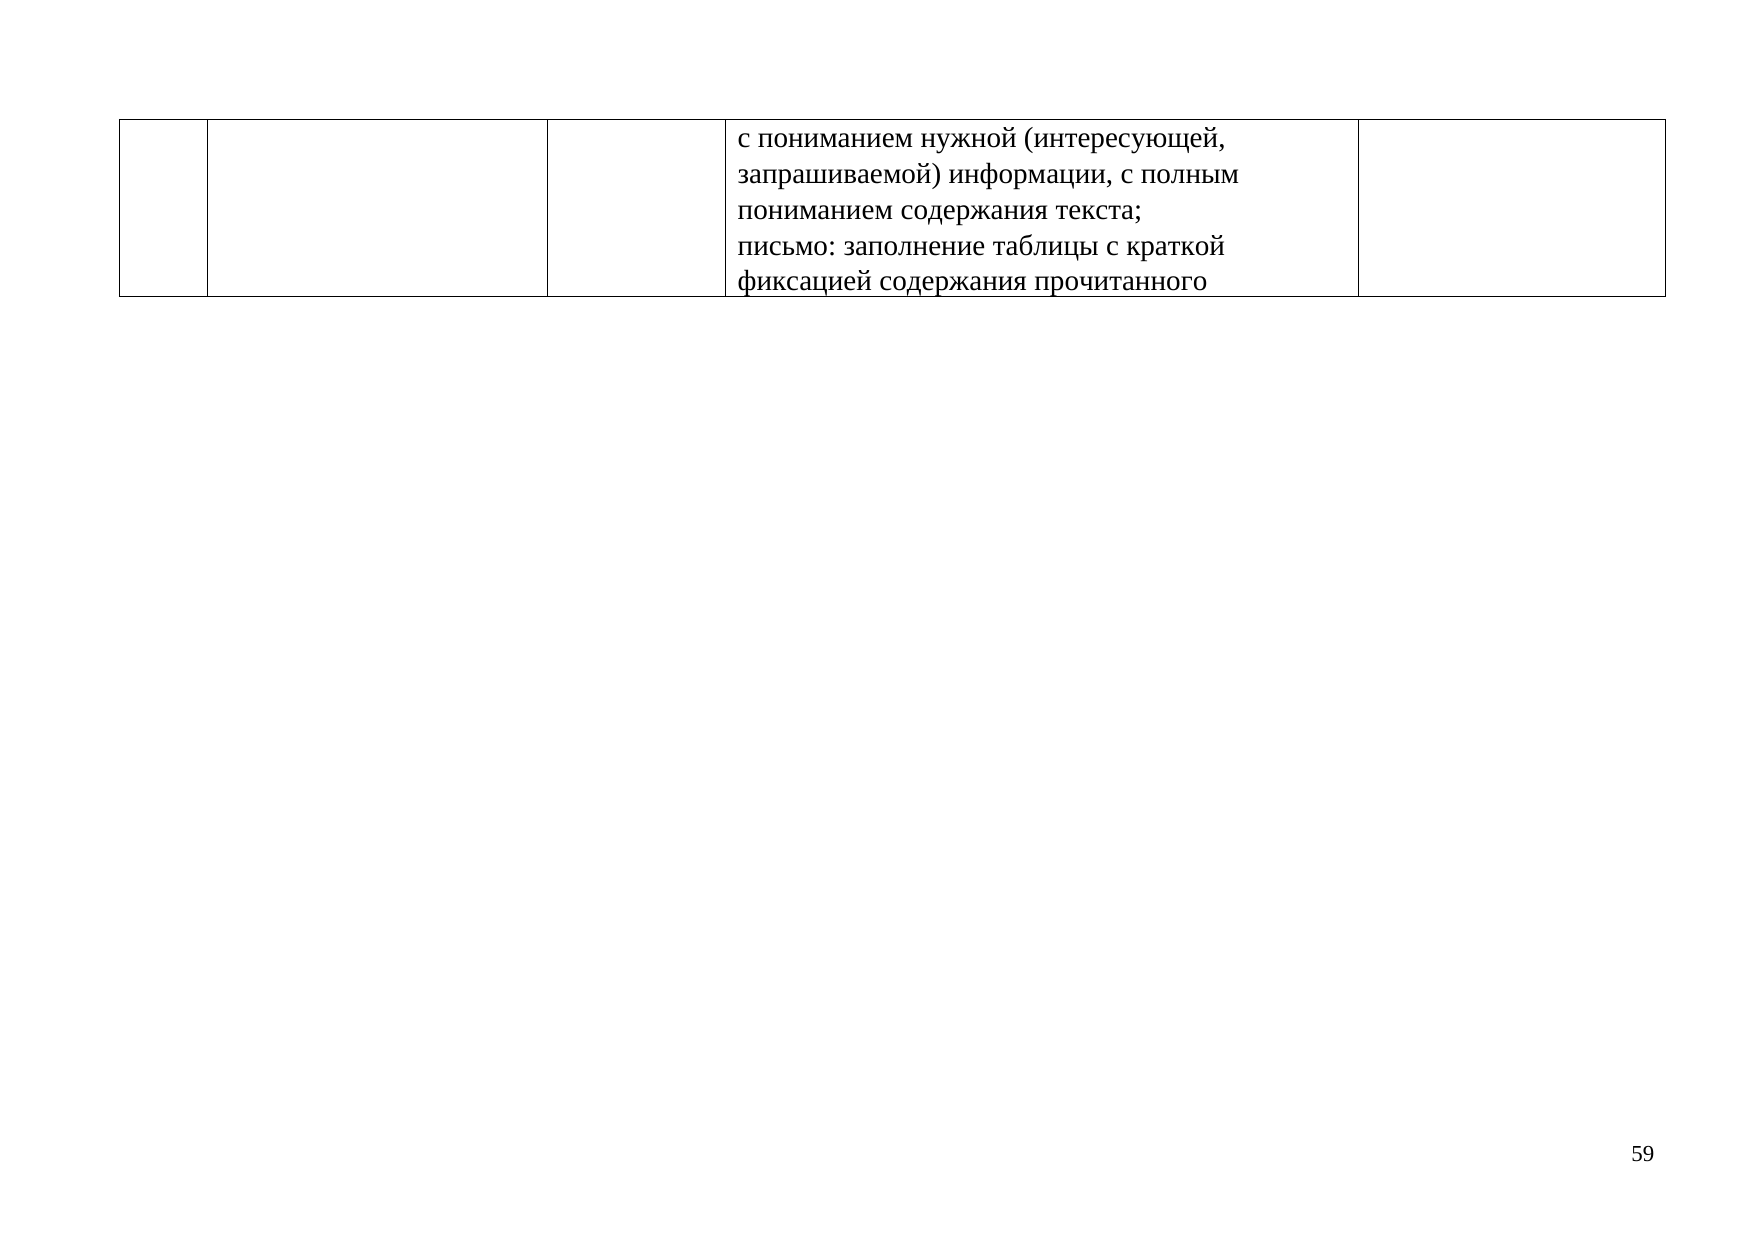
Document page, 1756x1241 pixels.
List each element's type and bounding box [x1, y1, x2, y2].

table_header [208, 120, 547, 296]
table_header [726, 120, 1358, 296]
table_header [120, 120, 207, 296]
table_header [1359, 120, 1665, 296]
table_header [548, 120, 725, 296]
